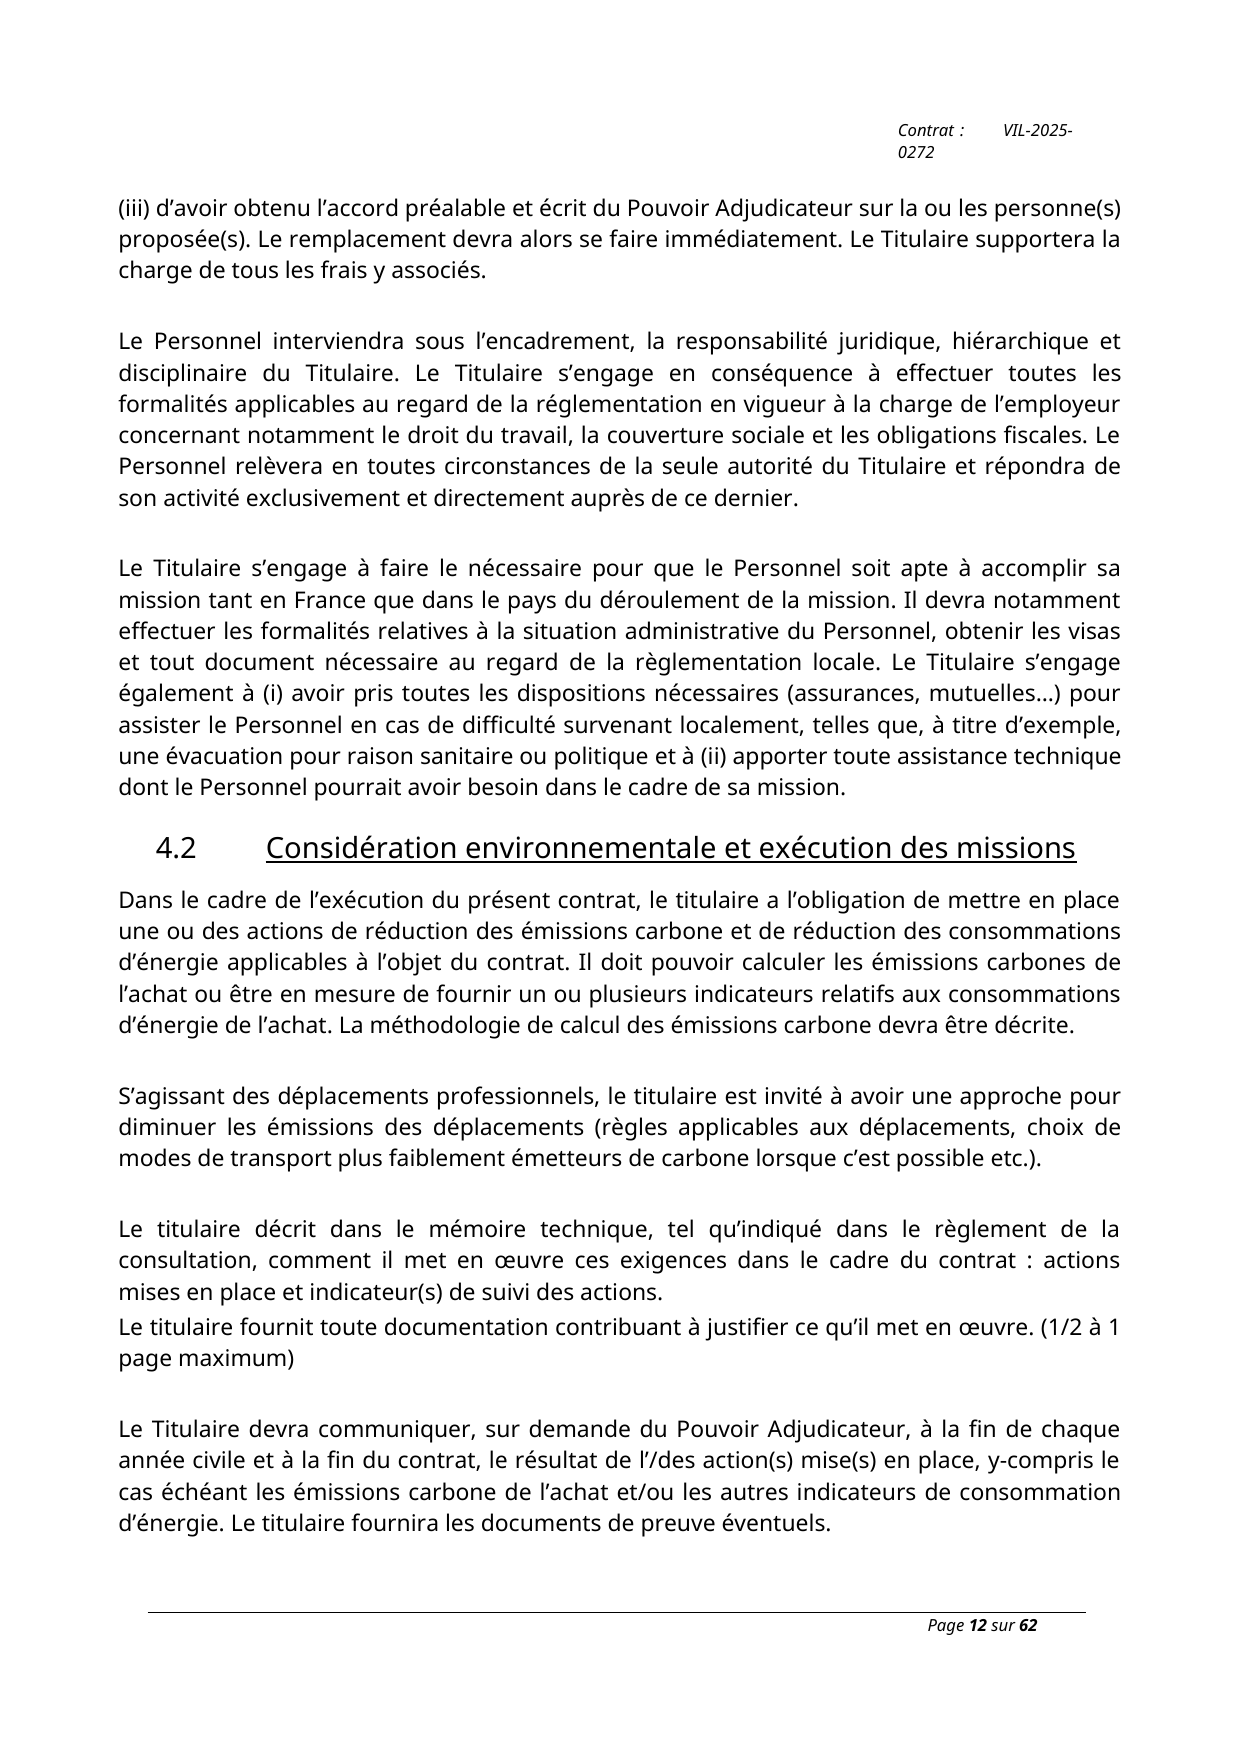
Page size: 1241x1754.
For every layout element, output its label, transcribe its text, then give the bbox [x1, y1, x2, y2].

text Le Personnel interviendra sous l’encadrement, la responsabilité juridique, hiérarchique et disciplinaire du Titulaire. Le Titulaire s’engage en conséquence à effectuer toutes les formalités applicables au regard de la réglementation en vigueur à la charge de l’employeur concernant notamment le droit du travail, la couverture sociale et les obligations fiscales. Le Personnel relèvera en toutes circonstances de la seule autorité du Titulaire et répondra de son activité exclusivement et directement auprès de ce dernier. [118, 325, 1122, 513]
text Le titulaire décrit dans le mémoire technique, tel qu’indiqué dans le règlement de la consultation, comment il met en œuvre ces exigences dans le cadre du contrat : actions mises en place et indicateur(s) de suivi des actions. [118, 1213, 1122, 1307]
text S’agissant des déplacements professionnels, le titulaire est invité à avoir une approche pour diminuer les émissions des déplacements (règles applicables aux déplacements, choix de modes de transport plus faiblement émetteurs de carbone lorsque c’est possible etc.). [118, 1079, 1122, 1173]
text Considération environnementale et exécution des missions [156, 827, 1122, 867]
text Le titulaire fournit toute documentation contribuant à justifier ce qu’il met en œuvre. (1/2 à 1 page maximum) [118, 1311, 1122, 1373]
text Le Titulaire devra communiquer, sur demande du Pouvoir Adjudicateur, à la fin de chaque année civile et à la fin du contrat, le résultat de l’/des action(s) mise(s) en place, y-compris le cas échéant les émissions carbone de l’achat et/ou les autres indicateurs de consommation d’énergie. Le titulaire fournira les documents de preuve éventuels. [118, 1413, 1122, 1538]
text Dans le cadre de l’exécution du présent contrat, le titulaire a l’obligation de mettre en place une ou des actions de réduction des émissions carbone et de réduction des consommations d’énergie applicables à l’objet du contrat. Il doit pouvoir calculer les émissions carbones de l’achat ou être en mesure de fournir un ou plusieurs indicateurs relatifs aux consommations d’énergie de l’achat. La méthodologie de calcul des émissions carbone devra être décrite. [118, 884, 1122, 1040]
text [118, 192, 1122, 286]
text Le Titulaire s’engage à faire le nécessaire pour que le Personnel soit apte à accomplir sa mission tant en France que dans le pays du déroulement de la mission. Il devra notamment effectuer les formalités relatives à la situation administrative du Personnel, obtenir les visas et tout document nécessaire au regard de la règlementation locale. Le Titulaire s’engage également à (i) avoir pris toutes les dispositions nécessaires (assurances, mutuelles…) pour assister le Personnel en cas de difficulté survenant localement, telles que, à titre d’exemple, une évacuation pour raison sanitaire ou politique et à (ii) apporter toute assistance technique dont le Personnel pourrait avoir besoin dans le cadre de sa mission. [118, 552, 1122, 802]
